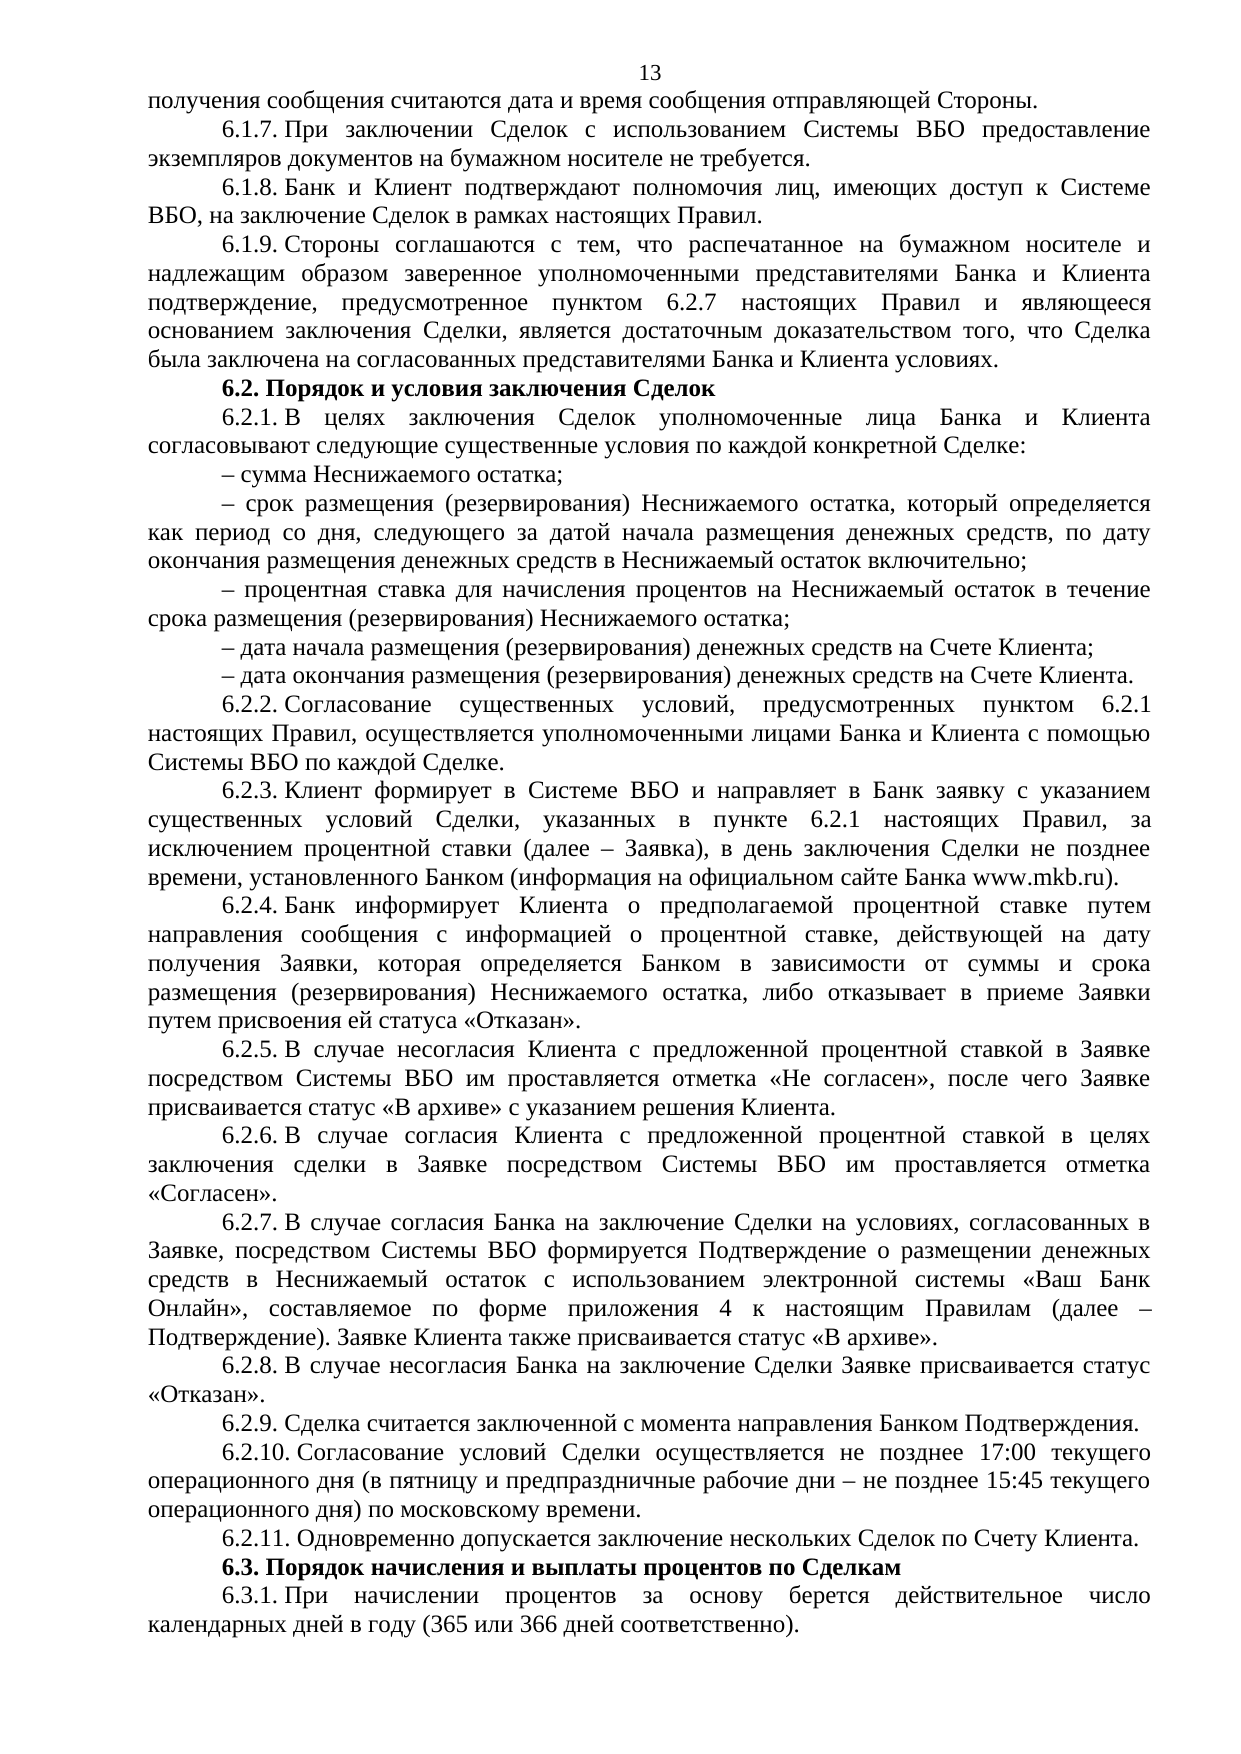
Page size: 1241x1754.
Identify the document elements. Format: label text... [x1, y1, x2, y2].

text 6.2.10. Согласование условий Сделки осуществляется не позднее 17:00 текущего операционного дня (в пятницу и предпраздничные рабочие дни – не позднее 15:45 текущего операционного дня) по московскому времени. [148, 1437, 1152, 1523]
text 6.2.2. Согласование существенных условий, предусмотренных пунктом 6.2.1 настоящих Правил, осуществляется уполномоченными лицами Банка и Клиента с помощью Системы ВБО по каждой Сделке. [148, 689, 1152, 775]
text 6.3. Порядок начисления и выплаты процентов по Сделкам [148, 1552, 1152, 1580]
text 6.2.3. Клиент формирует в Системе ВБО и направляет в Банк заявку с указанием существенных условий Сделки, указанных в пункте 6.2.1 настоящих Правил, за исключением процентной ставки (далее – Заявка), в день заключения Сделки не позднее времени, установленного Банком (информация на официальном сайте Банка www.mkb.ru). [148, 775, 1152, 890]
text 6.3.1. При начислении процентов за основу берется действительное число календарных дней в году (365 или 366 дней соответственно). [148, 1580, 1152, 1638]
text 6.2.6. В случае согласия Клиента с предложенной процентной ставкой в целях заключения сделки в Заявке посредством Системы ВБО им проставляется отметка «Согласен». [148, 1120, 1152, 1207]
text 6.2.8. В случае несогласия Банка на заключение Сделки Заявке присваивается статус «Отказан». [148, 1350, 1152, 1408]
text 6.2.7. В случае согласия Банка на заключение Сделки на условиях, согласованных в Заявке, посредством Системы ВБО формируется Подтверждение о размещении денежных средств в Неснижаемый остаток с использованием электронной системы «Ваш Банк Онлайн», составляемое по форме приложения 4 к настоящим Правилам (далее – Подтверждение). Заявке Клиента также присваивается статус «В архиве». [148, 1207, 1152, 1350]
text – срок размещения (резервирования) Неснижаемого остатка, который определяется как период со дня, следующего за датой начала размещения денежных средств, по дату окончания размещения денежных средств в Неснижаемый остаток включительно; [148, 488, 1152, 574]
text 6.2. Порядок и условия заключения Сделок [148, 373, 1152, 402]
text – процентная ставка для начисления процентов на Неснижаемый остаток в течение срока размещения (резервирования) Неснижаемого остатка; [148, 574, 1152, 632]
text 6.1.8. Банк и Клиент подтверждают полномочия лиц, имеющих доступ к Системе ВБО, на заключение Сделок в рамках настоящих Правил. [148, 172, 1152, 229]
text 6.2.1. В целях заключения Сделок уполномоченные лица Банка и Клиента согласовывают следующие существенные условия по каждой конкретной Сделке: [148, 402, 1152, 459]
text 6.2.4. Банк информирует Клиента о предполагаемой процентной ставке путем направления сообщения с информацией о процентной ставке, действующей на дату получения Заявки, которая определяется Банком в зависимости от суммы и срока размещения (резервирования) Неснижаемого остатка, либо отказывает в приеме Заявки путем присвоения ей статуса «Отказан». [148, 890, 1152, 1034]
text 6.1.9. Стороны соглашаются с тем, что распечатанное на бумажном носителе и надлежащим образом заверенное уполномоченными представителями Банка и Клиента подтверждение, предусмотренное пунктом 6.2.7 настоящих Правил и являющееся основанием заключения Сделки, является достаточным доказательством того, что Сделка была заключена на согласованных представителями Банка и Клиента условиях. [148, 229, 1152, 373]
text 6.2.11. Одновременно допускается заключение нескольких Сделок по Счету Клиента. [148, 1523, 1152, 1552]
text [148, 85, 1152, 114]
text 6.2.9. Сделка считается заключенной с момента направления Банком Подтверждения. [148, 1408, 1152, 1437]
text 6.2.5. В случае несогласия Клиента с предложенной процентной ставкой в Заявке посредством Системы ВБО им проставляется отметка «Не согласен», после чего Заявке присваивается статус «В архиве» с указанием решения Клиента. [148, 1034, 1152, 1120]
text – дата окончания размещения (резервирования) денежных средств на Счете Клиента. [148, 660, 1152, 689]
text – дата начала размещения (резервирования) денежных средств на Счете Клиента; [148, 632, 1152, 660]
text – сумма Неснижаемого остатка; [148, 459, 1152, 488]
text 6.1.7. При заключении Сделок с использованием Системы ВБО предоставление экземпляров документов на бумажном носителе не требуется. [148, 114, 1152, 172]
